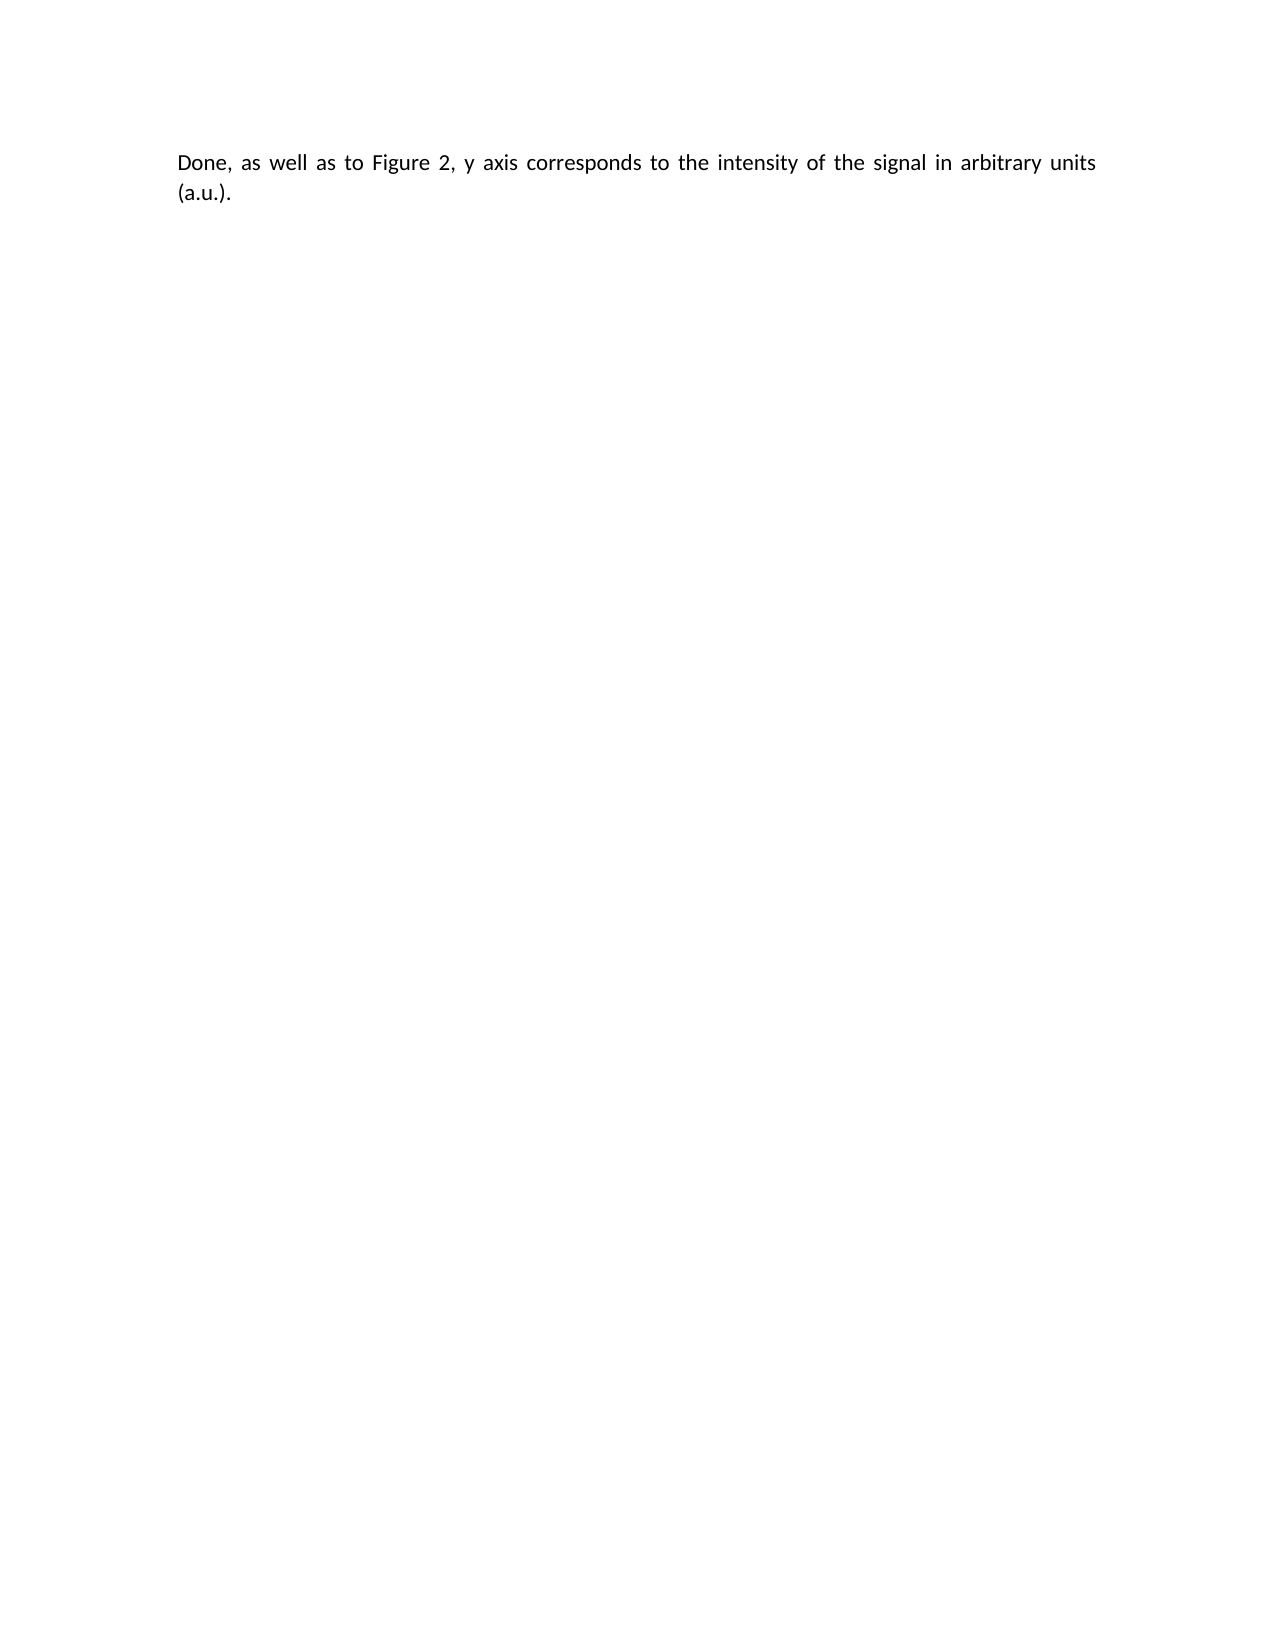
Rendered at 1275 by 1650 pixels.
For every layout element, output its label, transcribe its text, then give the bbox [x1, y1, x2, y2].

text Done, as well as to Figure 2, y axis corresponds to the intensity of the signal in arbitrary units (a.u.). [177, 148, 1098, 206]
